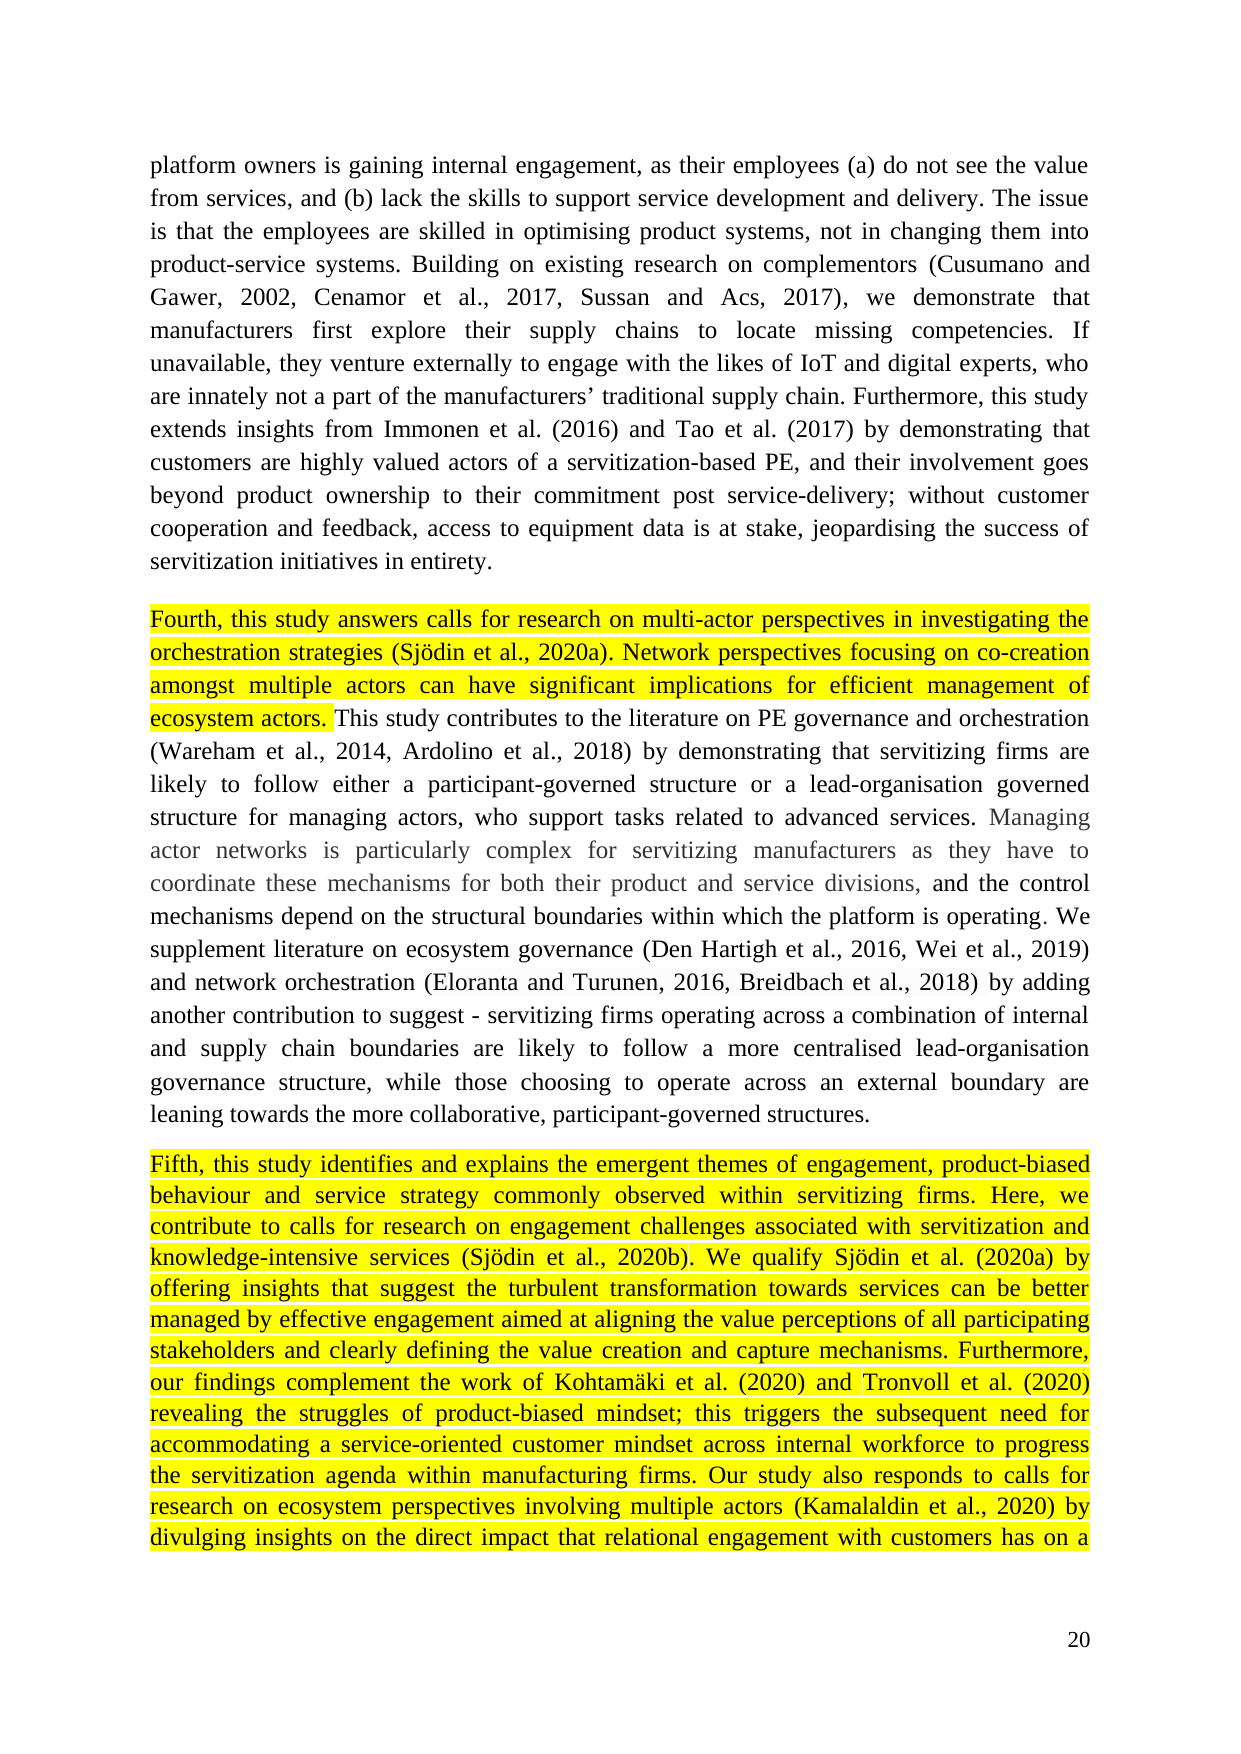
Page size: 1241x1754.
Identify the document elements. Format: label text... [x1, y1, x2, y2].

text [150, 1240, 1090, 1274]
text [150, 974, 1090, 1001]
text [150, 150, 1090, 575]
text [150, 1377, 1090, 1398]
text Fourth, this study answers calls for research on multi-actor perspectives in investigating the orchestration strategies (Sjödin et al., 2020a). Network perspectives focusing on co-creation amongst multiple actors can have significant implications for efficient management of ecosystem actors. This study contributes to the literature on PE governance and orchestration (Wareham et al., 2014, Ardolino et al., 2018) by demonstrating that servitizing firms are likely to follow either a participant-governed structure or a lead-organisation governed structure for managing actors, who support tasks related to advanced services. Managing actor networks is particularly complex for servitizing manufacturers as they have to coordinate these mechanisms for both their product and service divisions, and the control mechanisms depend on the structural boundaries within which the platform is operating. We supplement literature on ecosystem governance (Den Hartigh et al., 2016, Wei et al., 2019) and network orchestration (Eloranta and Turunen, 2016, Breidbach et al., 2018) by adding another contribution to suggest - servitizing firms operating across a combination of internal and supply chain boundaries are likely to follow a more centralised lead-organisation governance structure, while those choosing to operate across an external boundary are leaning towards the more collaborative, participant-governed structures. [150, 699, 1090, 835]
text Fourth, this study answers calls for research on multi-actor perspectives in investigating the orchestration strategies (Sjödin et al., 2020a). Network perspectives focusing on co-creation amongst multiple actors can have significant implications for efficient management of ecosystem actors. This study contributes to the literature on PE governance and orchestration (Wareham et al., 2014, Ardolino et al., 2018) by demonstrating that servitizing firms are likely to follow either a participant-governed structure or a lead-organisation governed structure for managing actors, who support tasks related to advanced services. Managing actor networks is particularly complex for servitizing manufacturers as they have to coordinate these mechanisms for both their product and service divisions, and the control mechanisms depend on the structural boundaries within which the platform is operating. We supplement literature on ecosystem governance (Den Hartigh et al., 2016, Wei et al., 2019) and network orchestration (Eloranta and Turunen, 2016, Breidbach et al., 2018) by adding another contribution to suggest - servitizing firms operating across a combination of internal and supply chain boundaries are likely to follow a more centralised lead-organisation governance structure, while those choosing to operate across an external boundary are leaning towards the more collaborative, participant-governed structures. [150, 864, 1090, 973]
